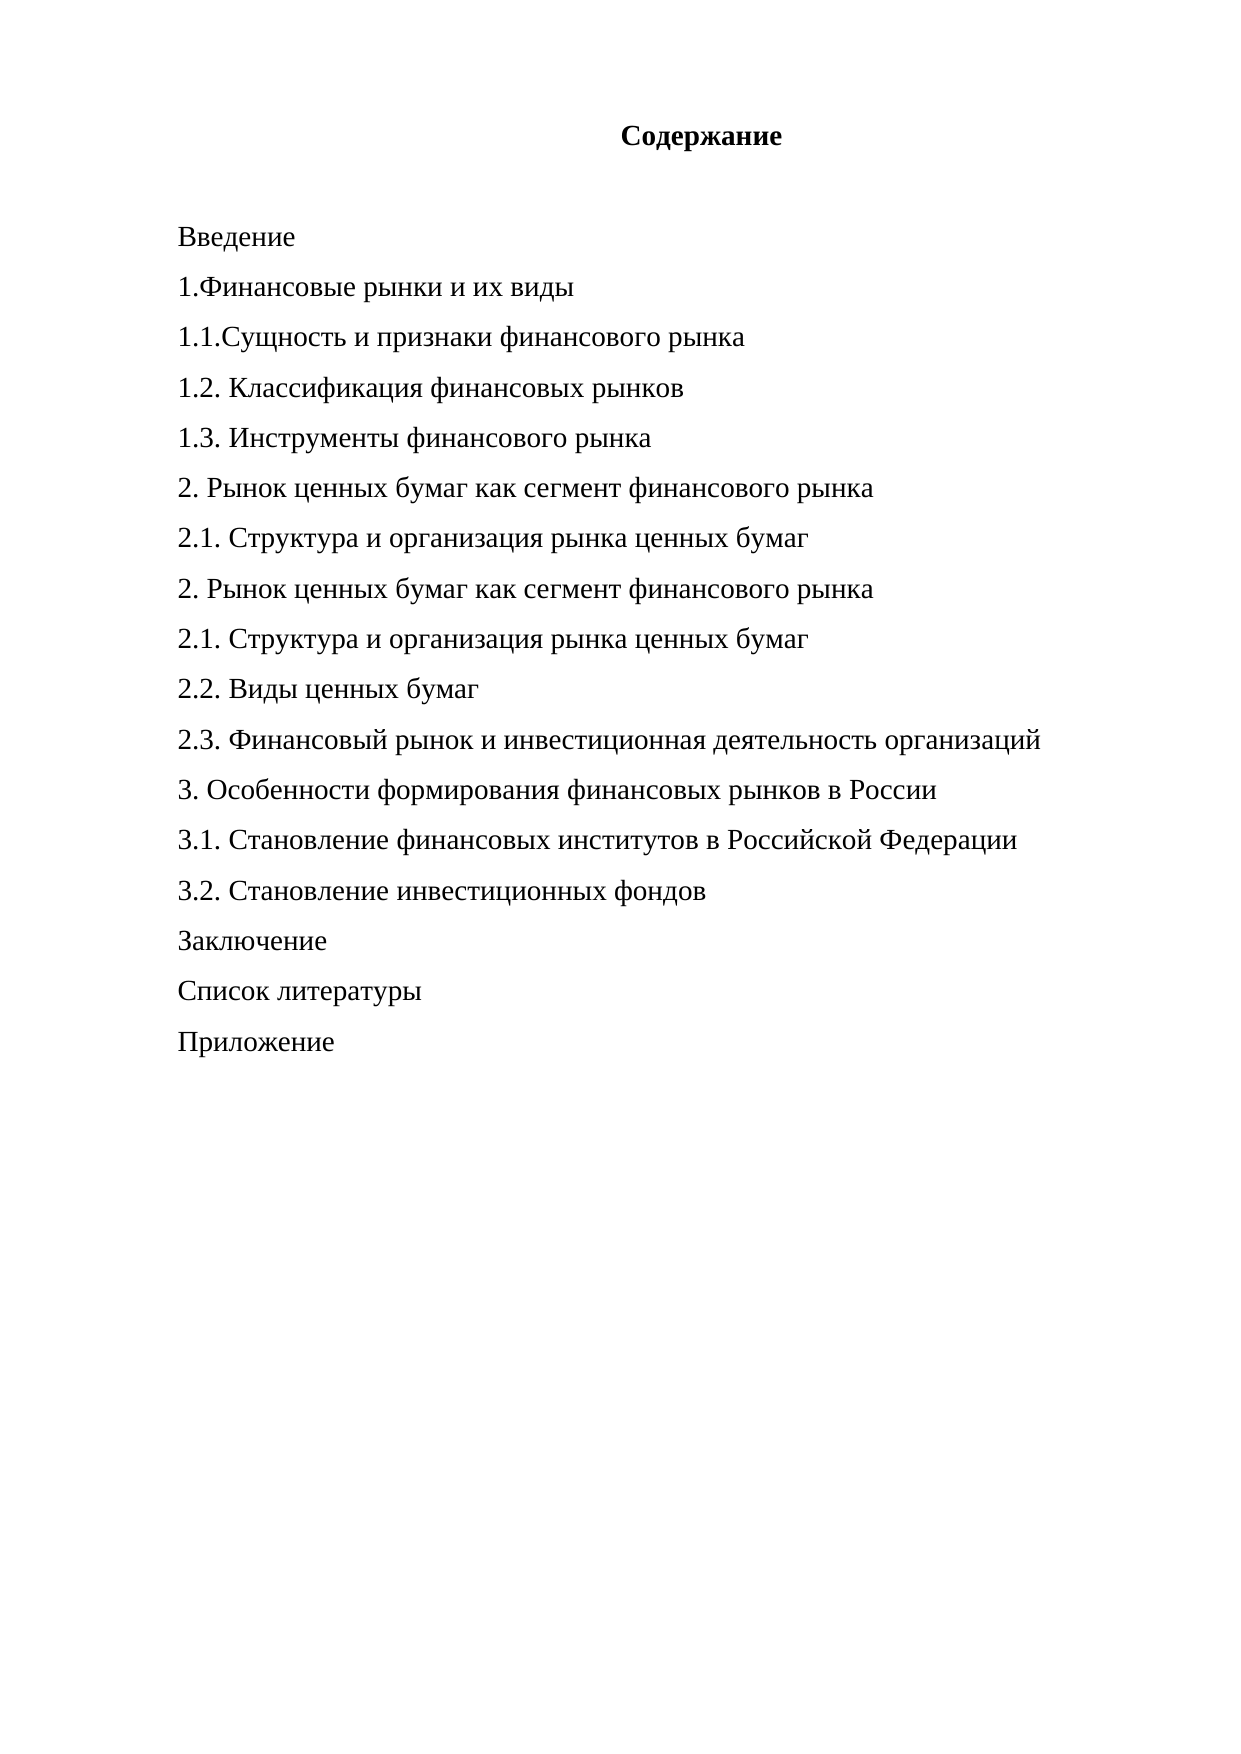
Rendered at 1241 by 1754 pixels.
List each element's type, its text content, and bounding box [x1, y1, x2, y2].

text 1.Финансовые рынки и их виды [177, 269, 1152, 303]
text Список литературы [177, 973, 1152, 1007]
text 3.2. Становление инвестиционных фондов [177, 873, 1152, 906]
text 2.3. Финансовый рынок и инвестиционная деятельность организаций [177, 722, 1152, 755]
text 1.1.Сущность и признаки финансового рынка [177, 319, 1152, 353]
text 3. Особенности формирования финансовых рынков в России [177, 772, 1152, 806]
text 1.2. Классификация финансовых рынков [177, 370, 1152, 403]
text Приложение [177, 1024, 1152, 1057]
text 2.1. Структура и организация рынка ценных бумаг [177, 521, 1152, 554]
text 3.1. Становление финансовых институтов в Российской Федерации [177, 822, 1152, 856]
text 2. Рынок ценных бумаг как сегмент финансового рынка [177, 571, 1152, 604]
text 2.2. Виды ценных бумаг [177, 672, 1152, 705]
text 2. Рынок ценных бумаг как сегмент финансового рынка [177, 470, 1152, 504]
text 1.3. Инструменты финансового рынка [177, 420, 1152, 453]
text 2.1. Структура и организация рынка ценных бумаг [177, 621, 1152, 655]
text Заключение [177, 923, 1152, 957]
text Содержание [177, 118, 1152, 152]
text Введение [177, 219, 1152, 252]
